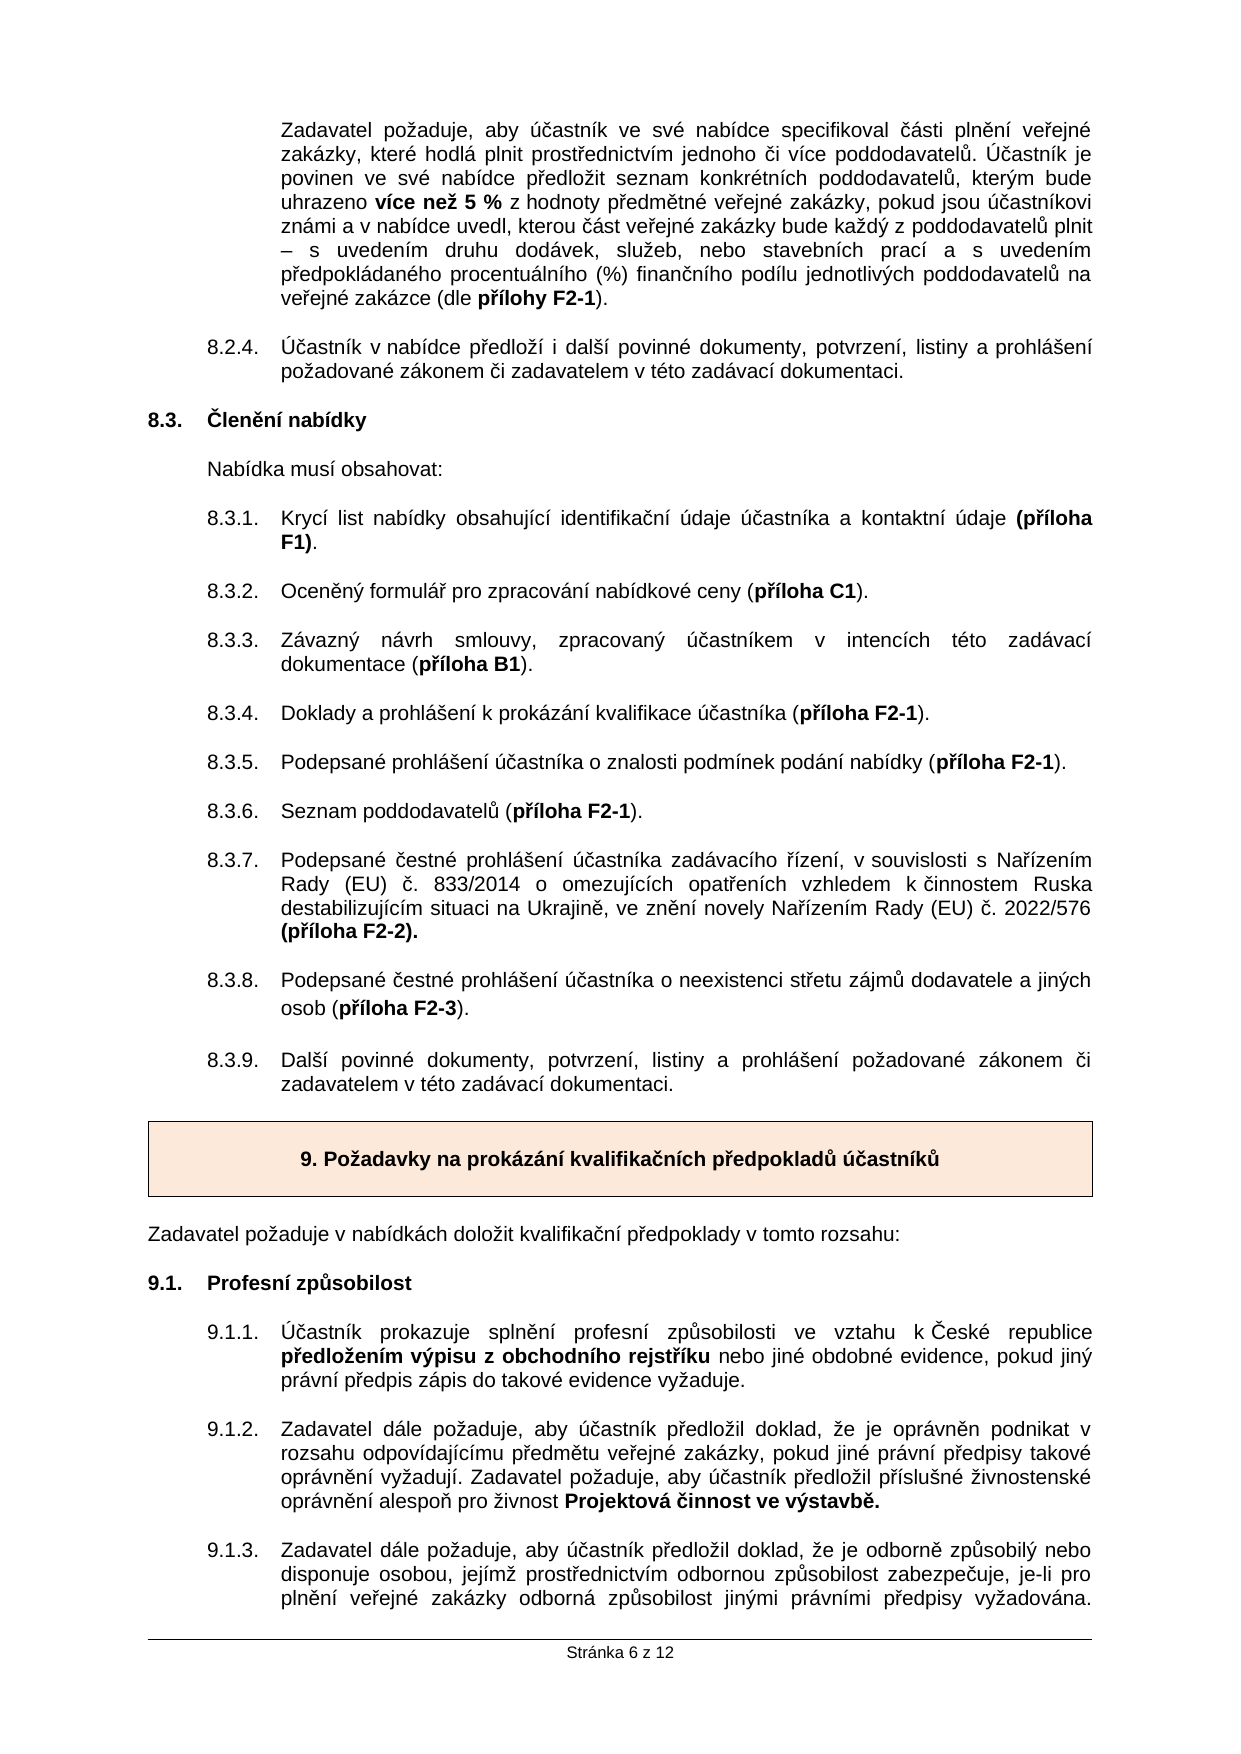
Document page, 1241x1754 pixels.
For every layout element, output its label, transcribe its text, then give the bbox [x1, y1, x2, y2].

text Zadavatel požaduje v nabídkách doložit kvalifikační předpoklady v tomto rozsahu: [148, 1222, 1092, 1246]
list Zadavatel dále požaduje, aby účastník předložil doklad, že je oprávněn podnikat v rozsahu odpovídajícímu předmětu veřejné zakázky, pokud jiné právní předpisy takové oprávnění vyžadují. Zadavatel požaduje, aby účastník předložil příslušné živnostenské oprávnění alespoň pro živnost Projektová činnost ve výstavbě. [207, 1417, 1092, 1513]
list Profesní způsobilost [148, 1271, 1092, 1295]
list Další povinné dokumenty, potvrzení, listiny a prohlášení požadované zákonem či zadavatelem v této zadávací dokumentaci. [207, 1048, 1092, 1096]
list Podepsané čestné prohlášení účastníka zadávacího řízení, v souvislosti s Nařízením Rady (EU) č. 833/2014 o omezujících opatřeních vzhledem k činnostem Ruska destabilizujícím situaci na Ukrajině, ve znění novely Nařízením Rady (EU) č. 2022/576 (příloha F2-2). [207, 847, 1092, 943]
list Oceněný formulář pro zpracování nabídkové ceny (příloha C1). [207, 579, 1092, 603]
list Seznam poddodavatelů (příloha F2-1). [207, 798, 1092, 822]
list Doklady a prohlášení k prokázání kvalifikace účastníka (příloha F2-1). [207, 701, 1092, 724]
list Podepsané čestné prohlášení účastníka o neexistenci střetu zájmů dodavatele a jiných osob (příloha F2-3). [207, 968, 1092, 1020]
list Členění nabídky [148, 408, 1092, 432]
list Účastník prokazuje splnění profesní způsobilosti ve vztahu k České republice předložením výpisu z obchodního rejstříku nebo jiné obdobné evidence, pokud jiný právní předpis zápis do takové evidence vyžaduje. [207, 1320, 1092, 1392]
list Závazný návrh smlouvy, zpracovaný účastníkem v intencích této zadávací dokumentace (příloha B1). [207, 628, 1092, 676]
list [207, 1538, 1092, 1610]
text Zadavatel požaduje, aby účastník ve své nabídce specifikoval části plnění veřejné zakázky, které hodlá plnit prostřednictvím jednoho či více poddodavatelů. Účastník je povinen ve své nabídce předložit seznam konkrétních poddodavatelů, kterým bude uhrazeno více než 5 % z hodnoty předmětné veřejné zakázky, pokud jsou účastníkovi známi a v nabídce uvedl, kterou část veřejné zakázky bude každý z poddodavatelů plnit – s uvedením druhu dodávek, služeb, nebo stavebních prací a s uvedením předpokládaného procentuálního (%) finančního podílu jednotlivých poddodavatelů na veřejné zakázce (dle přílohy F2-1). [281, 118, 1092, 310]
text Nabídka musí obsahovat: [207, 457, 1092, 481]
table_header 9. Požadavky na prokázání kvalifikačních předpokladů účastníků [149, 1122, 1092, 1196]
list Účastník v nabídce předloží i další povinné dokumenty, potvrzení, listiny a prohlášení požadované zákonem či zadavatelem v této zadávací dokumentaci. [207, 335, 1092, 383]
list Podepsané prohlášení účastníka o znalosti podmínek podání nabídky (příloha F2-1). [207, 749, 1092, 773]
list Krycí list nabídky obsahující identifikační údaje účastníka a kontaktní údaje (příloha F1). [207, 506, 1092, 554]
